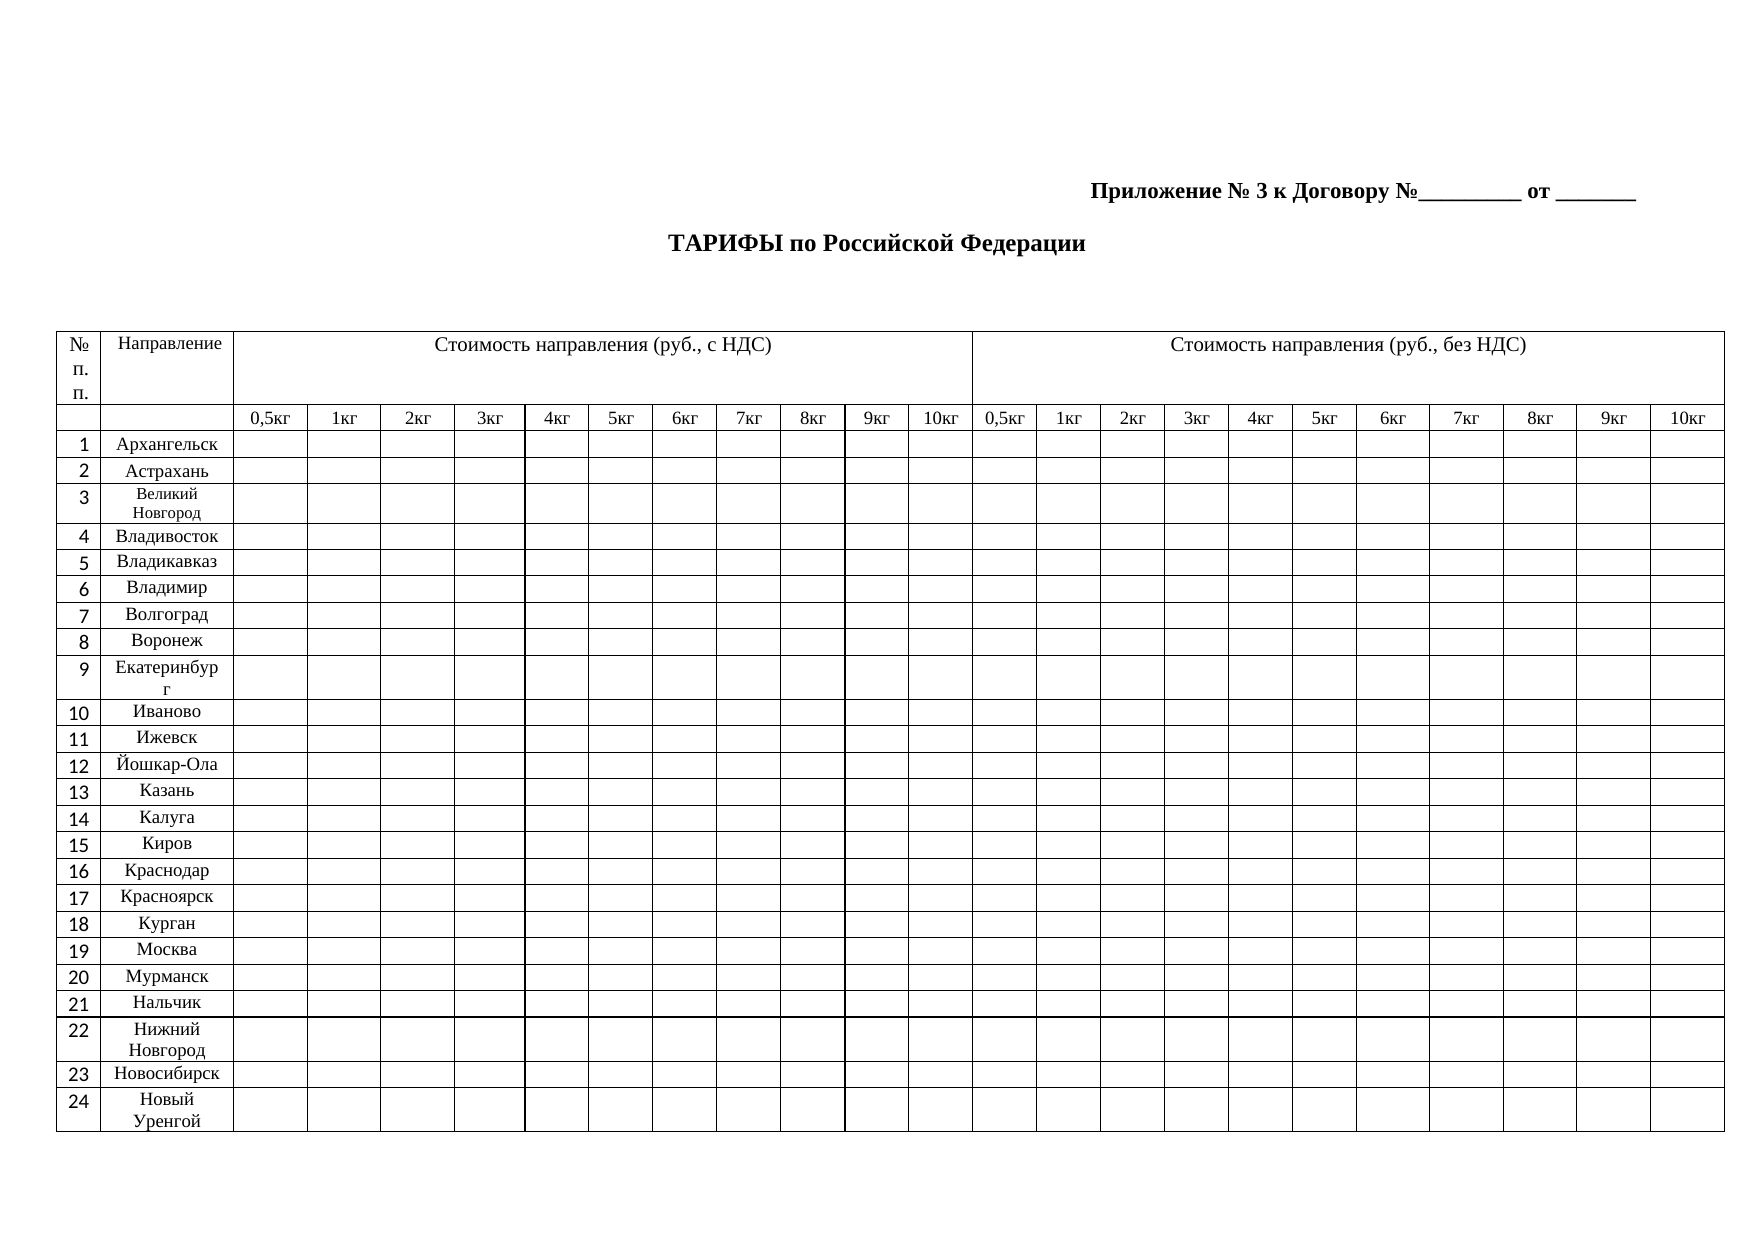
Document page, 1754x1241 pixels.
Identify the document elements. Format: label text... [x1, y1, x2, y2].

table_cell [234, 938, 307, 963]
table_cell [1101, 550, 1164, 575]
table_cell [781, 1062, 844, 1087]
table_cell [381, 1018, 454, 1061]
table_cell [526, 576, 588, 602]
table_cell [1229, 938, 1292, 963]
table_cell [1430, 726, 1503, 752]
table_cell [526, 832, 588, 858]
table_cell [1651, 806, 1724, 831]
table_cell 8кг [1504, 405, 1576, 430]
table_cell [1430, 603, 1503, 628]
table_cell [1651, 859, 1724, 884]
table_cell [234, 912, 307, 937]
table_cell [1577, 431, 1650, 457]
table_cell [1577, 484, 1650, 522]
table_cell [1651, 603, 1724, 628]
table_cell [526, 458, 588, 483]
table_cell [1037, 656, 1100, 699]
table_cell [1651, 1018, 1724, 1061]
table_cell [381, 431, 454, 457]
table_cell [381, 484, 454, 522]
table_cell [846, 779, 908, 805]
table_cell [653, 806, 716, 831]
table_cell [1101, 484, 1164, 522]
table_cell [1293, 700, 1356, 725]
table_cell [1430, 885, 1503, 911]
table_cell [717, 991, 780, 1016]
table_cell [381, 656, 454, 699]
table_cell [1229, 656, 1292, 699]
table_cell [973, 1088, 1036, 1131]
table_cell Новосибирск [101, 1062, 233, 1087]
table_cell [1165, 1062, 1228, 1087]
table_cell 9кг [846, 405, 908, 430]
table_cell [781, 885, 844, 911]
table_cell [1293, 779, 1356, 805]
table_cell [1229, 700, 1292, 725]
table_cell [973, 484, 1036, 522]
table_cell 0,5кг [973, 405, 1036, 430]
table_cell [1357, 965, 1429, 990]
table_cell [1165, 938, 1228, 963]
table_cell [653, 991, 716, 1016]
table_cell [653, 885, 716, 911]
table_cell [1357, 912, 1429, 937]
table_cell [1504, 603, 1576, 628]
table_cell [589, 938, 652, 963]
table_cell [234, 885, 307, 911]
table_cell [234, 458, 307, 483]
table_cell 9 [57, 656, 100, 699]
table_cell [1101, 1088, 1164, 1131]
table_cell [526, 965, 588, 990]
table_cell [1577, 629, 1650, 655]
table_cell Волгоград [101, 603, 233, 628]
table_cell [781, 912, 844, 937]
table_cell [1165, 484, 1228, 522]
table_cell [308, 991, 380, 1016]
table_cell [1037, 458, 1100, 483]
table_cell [846, 859, 908, 884]
table_cell [1037, 912, 1100, 937]
table_cell Киров [101, 832, 233, 858]
table_cell [781, 938, 844, 963]
table_cell [1101, 832, 1164, 858]
table_cell [1293, 1062, 1356, 1087]
table_cell [1577, 1018, 1650, 1061]
table_cell [308, 885, 380, 911]
table_cell [1651, 458, 1724, 483]
table_cell [526, 726, 588, 752]
table_cell [1165, 458, 1228, 483]
table_cell [781, 779, 844, 805]
table_cell [308, 912, 380, 937]
table_cell [653, 576, 716, 602]
table_cell [308, 938, 380, 963]
table_cell [308, 431, 380, 457]
table_cell [846, 991, 908, 1016]
table_cell [1293, 885, 1356, 911]
table_cell [653, 656, 716, 699]
table_cell [1293, 912, 1356, 937]
table_cell [1504, 885, 1576, 911]
table_cell [1577, 700, 1650, 725]
table_cell [717, 576, 780, 602]
table_cell Курган [101, 912, 233, 937]
table_cell [1504, 700, 1576, 725]
table_cell [909, 806, 972, 831]
table_cell [1577, 938, 1650, 963]
table_cell [1430, 656, 1503, 699]
table_cell Мурманск [101, 965, 233, 990]
table_cell [1229, 550, 1292, 575]
table_cell [1577, 550, 1650, 575]
table_cell [846, 603, 908, 628]
table_cell [781, 524, 844, 549]
table_cell 3кг [1165, 405, 1228, 430]
table_cell Новый Уренгой [101, 1088, 233, 1131]
table_cell [308, 576, 380, 602]
table_cell [455, 1018, 524, 1061]
table_cell [1357, 458, 1429, 483]
table_cell Великий Новгород [101, 484, 233, 522]
table_cell [308, 832, 380, 858]
table_cell 19 [57, 938, 100, 963]
table_cell [1504, 431, 1576, 457]
table_cell [846, 832, 908, 858]
table_cell [909, 726, 972, 752]
table_cell [717, 806, 780, 831]
table_cell [1430, 550, 1503, 575]
table_cell [381, 965, 454, 990]
table_cell 1 [57, 431, 100, 457]
table_cell [1165, 1018, 1228, 1061]
table_cell [653, 912, 716, 937]
table_cell [1504, 938, 1576, 963]
table_cell [1165, 779, 1228, 805]
table_cell [1229, 484, 1292, 522]
table_cell [1101, 603, 1164, 628]
table_cell [1504, 859, 1576, 884]
text ТАРИФЫ по Российской Федерации [118, 228, 1636, 257]
table_cell [717, 656, 780, 699]
table_cell [589, 431, 652, 457]
table_cell [1651, 832, 1724, 858]
table_cell [1577, 524, 1650, 549]
table_cell [589, 806, 652, 831]
table_cell [653, 965, 716, 990]
table_cell [973, 806, 1036, 831]
table_cell 5кг [1293, 405, 1356, 430]
table_cell [1430, 484, 1503, 522]
table_cell [1357, 431, 1429, 457]
table_cell [909, 656, 972, 699]
table_cell [1651, 726, 1724, 752]
table_cell [526, 550, 588, 575]
table_cell Иваново [101, 700, 233, 725]
table_cell [1430, 806, 1503, 831]
table_cell [717, 1062, 780, 1087]
table_cell [526, 885, 588, 911]
table_cell 16 [57, 859, 100, 884]
table_cell [234, 726, 307, 752]
table_cell [1037, 1062, 1100, 1087]
table_cell 2 [57, 458, 100, 483]
table_cell [234, 965, 307, 990]
table_cell [973, 779, 1036, 805]
table_cell [653, 524, 716, 549]
table_cell [909, 1062, 972, 1087]
table_cell [308, 524, 380, 549]
table_cell [381, 938, 454, 963]
table_cell 10кг [909, 405, 972, 430]
table_cell [909, 1088, 972, 1131]
table_cell 24 [57, 1088, 100, 1131]
table_cell [526, 859, 588, 884]
table_cell [1293, 726, 1356, 752]
table_cell [234, 1088, 307, 1131]
table_cell [653, 779, 716, 805]
table_cell Владивосток [101, 524, 233, 549]
table_cell [1357, 656, 1429, 699]
table_cell 2кг [1101, 405, 1164, 430]
table_cell [308, 753, 380, 778]
table_cell [1651, 912, 1724, 937]
table_cell 1кг [1037, 405, 1100, 430]
table_cell [1357, 991, 1429, 1016]
table_cell [1229, 806, 1292, 831]
table_cell [973, 726, 1036, 752]
table_cell [781, 965, 844, 990]
table_cell [1229, 629, 1292, 655]
table_cell [846, 629, 908, 655]
table_cell [909, 629, 972, 655]
table_cell [1577, 885, 1650, 911]
table_cell [1293, 753, 1356, 778]
table_cell [589, 859, 652, 884]
table_cell [589, 753, 652, 778]
table_cell [846, 965, 908, 990]
table_cell [308, 603, 380, 628]
table_cell [1651, 965, 1724, 990]
table_cell [1165, 885, 1228, 911]
table_cell [455, 938, 524, 963]
table_cell [1577, 859, 1650, 884]
table_cell [455, 629, 524, 655]
table_cell [1165, 576, 1228, 602]
table_cell [781, 603, 844, 628]
table_cell [455, 726, 524, 752]
table_cell Ижевск [101, 726, 233, 752]
table_cell [308, 859, 380, 884]
table_cell [717, 885, 780, 911]
table_cell [781, 726, 844, 752]
table_cell [973, 991, 1036, 1016]
table_cell [1037, 1088, 1100, 1131]
table_cell [1229, 1062, 1292, 1087]
table_cell 2кг [381, 405, 454, 430]
table_cell [1229, 912, 1292, 937]
table_cell [973, 576, 1036, 602]
table_cell [909, 484, 972, 522]
table_cell [1101, 779, 1164, 805]
table_cell 4кг [1229, 405, 1292, 430]
table_cell [781, 629, 844, 655]
table_cell [717, 832, 780, 858]
table_cell [1101, 991, 1164, 1016]
table_cell [1577, 603, 1650, 628]
table_cell [1037, 1018, 1100, 1061]
table_cell 9кг [1577, 405, 1650, 430]
table_cell [846, 938, 908, 963]
table_cell [1357, 1062, 1429, 1087]
table_cell [1577, 965, 1650, 990]
table_cell [308, 965, 380, 990]
table_cell [589, 550, 652, 575]
table_cell [846, 806, 908, 831]
table_cell [781, 431, 844, 457]
table_cell [1101, 431, 1164, 457]
table_cell [1651, 524, 1724, 549]
table_cell [1504, 629, 1576, 655]
table_cell [1165, 431, 1228, 457]
table_cell [1293, 965, 1356, 990]
table_cell [455, 603, 524, 628]
table_cell Владимир [101, 576, 233, 602]
table_cell [455, 965, 524, 990]
table_cell [846, 484, 908, 522]
table_cell 3кг [455, 405, 524, 430]
table_cell [1037, 779, 1100, 805]
table_cell [1229, 603, 1292, 628]
table_cell [1357, 885, 1429, 911]
table_cell [455, 458, 524, 483]
table_cell [1037, 700, 1100, 725]
table_cell [717, 726, 780, 752]
table_cell [381, 779, 454, 805]
table_cell [1037, 524, 1100, 549]
table_cell [1430, 779, 1503, 805]
table_cell [234, 550, 307, 575]
table_cell [526, 1018, 588, 1061]
table_cell [1293, 576, 1356, 602]
table_cell [1037, 576, 1100, 602]
table_cell [1293, 524, 1356, 549]
table_cell [1037, 832, 1100, 858]
table_cell [526, 484, 588, 522]
table_cell [1357, 603, 1429, 628]
table_cell [381, 991, 454, 1016]
table_cell [381, 832, 454, 858]
table_cell [846, 524, 908, 549]
table_cell [308, 806, 380, 831]
table_cell [1430, 1088, 1503, 1131]
table_cell [526, 603, 588, 628]
table_cell [846, 1088, 908, 1131]
table_cell [653, 458, 716, 483]
table_cell [1101, 885, 1164, 911]
table_cell [526, 1062, 588, 1087]
table_cell [1651, 991, 1724, 1016]
table_cell [234, 1018, 307, 1061]
table_cell [1165, 550, 1228, 575]
table_cell [909, 431, 972, 457]
table_cell [1229, 524, 1292, 549]
table_cell [381, 885, 454, 911]
table_cell [1165, 965, 1228, 990]
table_cell [1229, 1088, 1292, 1131]
table_cell [1504, 1018, 1576, 1061]
table_header Стоимость направления (руб., с НДС) [234, 332, 972, 404]
table_cell [781, 806, 844, 831]
table_cell [1651, 431, 1724, 457]
table_cell [1165, 806, 1228, 831]
table_cell [1293, 1018, 1356, 1061]
table_cell [717, 965, 780, 990]
table_cell Владикавказ [101, 550, 233, 575]
table_cell [1430, 991, 1503, 1016]
table_cell [973, 458, 1036, 483]
table_cell 22 [57, 1018, 100, 1061]
table_cell [973, 603, 1036, 628]
table_cell [973, 1018, 1036, 1061]
table_cell [589, 1088, 652, 1131]
table_cell [1165, 912, 1228, 937]
table_cell [1293, 859, 1356, 884]
table_cell [234, 1062, 307, 1087]
table_cell [1165, 991, 1228, 1016]
table_cell [526, 779, 588, 805]
table_cell [381, 576, 454, 602]
table_cell [1504, 458, 1576, 483]
table_cell [1504, 912, 1576, 937]
table_cell [1651, 779, 1724, 805]
table_cell [909, 912, 972, 937]
table_cell [1293, 603, 1356, 628]
table_cell [589, 603, 652, 628]
table_cell [973, 965, 1036, 990]
table_cell [455, 431, 524, 457]
table_cell [717, 550, 780, 575]
table_cell 7кг [717, 405, 780, 430]
table_cell [308, 726, 380, 752]
table_cell [1101, 656, 1164, 699]
table_cell [308, 484, 380, 522]
table_cell [1504, 832, 1576, 858]
table_cell [717, 912, 780, 937]
table_cell [909, 458, 972, 483]
table_cell [909, 965, 972, 990]
table_cell [1037, 991, 1100, 1016]
table_cell [846, 753, 908, 778]
table_cell [455, 753, 524, 778]
table_cell [1293, 1088, 1356, 1131]
table_cell [1577, 806, 1650, 831]
table_cell [1357, 1018, 1429, 1061]
table_cell [1651, 885, 1724, 911]
table_cell [1577, 576, 1650, 602]
table_cell [381, 458, 454, 483]
table_cell [653, 603, 716, 628]
table_cell Йошкар-Ола [101, 753, 233, 778]
table_cell [589, 1018, 652, 1061]
table_cell [1293, 656, 1356, 699]
table_cell [455, 806, 524, 831]
table_cell [1357, 859, 1429, 884]
table_cell [1504, 1088, 1576, 1131]
table_cell [717, 524, 780, 549]
table_cell [1101, 629, 1164, 655]
table_cell [1101, 1062, 1164, 1087]
table_cell [1430, 938, 1503, 963]
table_cell [455, 576, 524, 602]
table_cell [381, 700, 454, 725]
table_cell [781, 576, 844, 602]
table_cell [381, 1062, 454, 1087]
table_cell 6кг [653, 405, 716, 430]
table_cell [1577, 656, 1650, 699]
table_cell [381, 912, 454, 937]
table_cell 0,5кг [234, 405, 307, 430]
table_cell [973, 629, 1036, 655]
table_cell [909, 885, 972, 911]
table_cell Екатеринбург [101, 656, 233, 699]
table_cell [973, 859, 1036, 884]
table_cell [381, 524, 454, 549]
table_cell [909, 753, 972, 778]
table_cell 5кг [589, 405, 652, 430]
table_cell [1651, 753, 1724, 778]
table_cell [1101, 859, 1164, 884]
table_cell [1504, 965, 1576, 990]
table_cell [1430, 912, 1503, 937]
table_cell [1430, 965, 1503, 990]
table_cell [1101, 912, 1164, 937]
table_cell 15 [57, 832, 100, 858]
table_cell [526, 753, 588, 778]
table_cell [846, 912, 908, 937]
table_cell Архангельск [101, 431, 233, 457]
table_cell [234, 484, 307, 522]
table_cell [1293, 629, 1356, 655]
table_cell [653, 431, 716, 457]
table_cell [1101, 700, 1164, 725]
table_cell [234, 832, 307, 858]
table_cell [846, 576, 908, 602]
table_cell [455, 859, 524, 884]
table_cell [1651, 484, 1724, 522]
table_cell 1кг [308, 405, 380, 430]
table_cell [717, 938, 780, 963]
table_cell [1504, 484, 1576, 522]
table_cell 6 [57, 576, 100, 602]
table_cell [234, 753, 307, 778]
table_cell [589, 965, 652, 990]
table_cell [381, 1088, 454, 1131]
table_cell [1430, 753, 1503, 778]
table_cell [308, 1088, 380, 1131]
table_cell [653, 938, 716, 963]
table_cell [1293, 458, 1356, 483]
table_cell [1037, 938, 1100, 963]
table_cell 12 [57, 753, 100, 778]
table_cell [1229, 431, 1292, 457]
table_cell [1101, 1018, 1164, 1061]
table_cell [1101, 753, 1164, 778]
table_cell [455, 484, 524, 522]
table_cell [1504, 576, 1576, 602]
table_cell 11 [57, 726, 100, 752]
table_cell [1504, 1062, 1576, 1087]
table_cell [781, 656, 844, 699]
table_cell [973, 524, 1036, 549]
table_cell [455, 779, 524, 805]
table_cell [653, 1018, 716, 1061]
table_cell [717, 859, 780, 884]
table_cell [1430, 576, 1503, 602]
table_cell [909, 524, 972, 549]
table_cell [717, 1088, 780, 1131]
table_cell [381, 603, 454, 628]
table_cell [1651, 700, 1724, 725]
table_cell 13 [57, 779, 100, 805]
table_cell [973, 656, 1036, 699]
table_cell [909, 576, 972, 602]
table_cell [909, 700, 972, 725]
table_cell [381, 550, 454, 575]
table_cell [1357, 550, 1429, 575]
table_cell [846, 885, 908, 911]
table_cell [781, 484, 844, 522]
table_cell [1577, 753, 1650, 778]
table_cell [308, 458, 380, 483]
table_cell [781, 832, 844, 858]
table_cell [234, 629, 307, 655]
table_cell [717, 700, 780, 725]
table_cell [973, 431, 1036, 457]
table_cell [455, 832, 524, 858]
table_cell [1357, 524, 1429, 549]
table_cell [1430, 524, 1503, 549]
text Приложение № 3 к Договору №_________ от _______ [118, 177, 1636, 203]
table_cell [1037, 431, 1100, 457]
table_cell [308, 1018, 380, 1061]
table_cell [455, 991, 524, 1016]
table_cell [589, 576, 652, 602]
table_cell [234, 524, 307, 549]
table_cell [1357, 753, 1429, 778]
table_cell [1165, 700, 1228, 725]
table_cell [1229, 991, 1292, 1016]
table_cell [1293, 484, 1356, 522]
table_cell [717, 484, 780, 522]
table_cell [308, 779, 380, 805]
table_cell [1430, 832, 1503, 858]
table_cell [846, 550, 908, 575]
table_cell [1101, 524, 1164, 549]
table_cell [589, 1062, 652, 1087]
table_cell [973, 938, 1036, 963]
table_cell Калуга [101, 806, 233, 831]
table_cell 20 [57, 965, 100, 990]
table_cell [526, 938, 588, 963]
table_cell [1101, 965, 1164, 990]
table_cell [455, 656, 524, 699]
table_cell [1165, 726, 1228, 752]
table_cell [1430, 629, 1503, 655]
table_cell [234, 700, 307, 725]
table_cell [909, 779, 972, 805]
table_cell [653, 700, 716, 725]
table_cell [1037, 753, 1100, 778]
table_cell [1357, 726, 1429, 752]
table_cell [1229, 576, 1292, 602]
table_cell [1651, 1062, 1724, 1087]
table_cell [846, 1062, 908, 1087]
table_cell [1651, 938, 1724, 963]
table_cell [1229, 832, 1292, 858]
table_cell [308, 1062, 380, 1087]
table_cell [57, 405, 100, 430]
table_cell [234, 431, 307, 457]
table_cell [381, 726, 454, 752]
table_cell [717, 629, 780, 655]
table_cell [1651, 576, 1724, 602]
table_cell [1101, 726, 1164, 752]
table_header Направление [101, 332, 233, 404]
table_cell Казань [101, 779, 233, 805]
table_cell [1165, 656, 1228, 699]
table_cell [1357, 484, 1429, 522]
table_header Стоимость направления (руб., без НДС) [973, 332, 1724, 404]
table_header № п.п. [57, 332, 100, 404]
table_cell [1229, 1018, 1292, 1061]
table_cell [455, 700, 524, 725]
table_cell [1293, 832, 1356, 858]
table_cell [973, 700, 1036, 725]
table_cell 6кг [1357, 405, 1429, 430]
table_cell [1229, 458, 1292, 483]
table_cell [781, 458, 844, 483]
table_cell [1577, 912, 1650, 937]
table_cell [846, 726, 908, 752]
table_cell [455, 550, 524, 575]
table_cell [717, 431, 780, 457]
table_cell [1577, 1062, 1650, 1087]
table_cell [455, 885, 524, 911]
table_cell [1101, 458, 1164, 483]
table_cell [653, 832, 716, 858]
table_cell [653, 726, 716, 752]
table_cell 8кг [781, 405, 844, 430]
table_cell Краснодар [101, 859, 233, 884]
table_cell [1357, 832, 1429, 858]
table_cell 21 [57, 991, 100, 1016]
table_cell 10 [57, 700, 100, 725]
table_cell [1504, 753, 1576, 778]
table_cell [1165, 524, 1228, 549]
table_cell [234, 656, 307, 699]
table_cell [1165, 629, 1228, 655]
table_cell [1037, 859, 1100, 884]
table_cell [1037, 603, 1100, 628]
table_cell [526, 629, 588, 655]
table_cell [1037, 806, 1100, 831]
table_cell [1229, 726, 1292, 752]
table_cell Астрахань [101, 458, 233, 483]
table_cell [1430, 431, 1503, 457]
table_cell [1037, 726, 1100, 752]
table_cell [781, 1088, 844, 1131]
table_cell [308, 629, 380, 655]
table_cell Красноярск [101, 885, 233, 911]
table_cell [526, 806, 588, 831]
table_cell [526, 912, 588, 937]
table_cell 23 [57, 1062, 100, 1087]
table_cell [909, 603, 972, 628]
table_cell [589, 656, 652, 699]
table_cell [1504, 524, 1576, 549]
table_cell [455, 1088, 524, 1131]
table_cell [526, 656, 588, 699]
table_cell [1357, 1088, 1429, 1131]
table_cell [1430, 458, 1503, 483]
table_cell [589, 832, 652, 858]
table_cell [455, 912, 524, 937]
table_cell [846, 1018, 908, 1061]
table_cell [781, 550, 844, 575]
table_cell [1037, 885, 1100, 911]
table_cell [1651, 550, 1724, 575]
table_cell [381, 806, 454, 831]
table_cell [1229, 885, 1292, 911]
table_cell [1357, 700, 1429, 725]
table_cell Воронеж [101, 629, 233, 655]
table_cell [653, 1088, 716, 1131]
table_cell [1293, 938, 1356, 963]
table_cell [589, 700, 652, 725]
table_cell [846, 431, 908, 457]
table_cell [1504, 656, 1576, 699]
table_cell [589, 629, 652, 655]
table_cell [1229, 753, 1292, 778]
table_cell [717, 1018, 780, 1061]
table_cell [589, 779, 652, 805]
table_cell [234, 603, 307, 628]
table_cell 8 [57, 629, 100, 655]
table_cell 3 [57, 484, 100, 522]
table_cell [234, 859, 307, 884]
table_cell [1229, 779, 1292, 805]
table_cell [1165, 603, 1228, 628]
table_cell [234, 779, 307, 805]
table_cell [1037, 550, 1100, 575]
table_cell [1165, 1088, 1228, 1131]
table_cell [1101, 938, 1164, 963]
table_cell [381, 753, 454, 778]
table_cell [526, 431, 588, 457]
table_cell [1577, 779, 1650, 805]
table_cell [717, 603, 780, 628]
table_cell [526, 991, 588, 1016]
table_cell [1577, 458, 1650, 483]
table_cell [973, 912, 1036, 937]
table_cell [846, 700, 908, 725]
table_cell [234, 806, 307, 831]
table_cell [973, 885, 1036, 911]
table_cell [1504, 806, 1576, 831]
table_cell [781, 991, 844, 1016]
table_cell Нижний Новгород [101, 1018, 233, 1061]
table_cell [1293, 806, 1356, 831]
table_cell [1357, 938, 1429, 963]
table_cell [1651, 1088, 1724, 1131]
table_cell [1430, 700, 1503, 725]
table_cell [1229, 965, 1292, 990]
table_cell [653, 753, 716, 778]
table_cell [653, 859, 716, 884]
table_cell [1165, 753, 1228, 778]
table_cell [653, 550, 716, 575]
table_cell [653, 484, 716, 522]
table_cell [1037, 629, 1100, 655]
table_cell [1504, 779, 1576, 805]
table_cell [381, 629, 454, 655]
table_cell 7кг [1430, 405, 1503, 430]
table_cell [1293, 991, 1356, 1016]
table_cell [1037, 965, 1100, 990]
table_cell [1037, 484, 1100, 522]
table_cell [308, 550, 380, 575]
table_cell [1577, 726, 1650, 752]
table_cell [973, 1062, 1036, 1087]
table_cell [589, 912, 652, 937]
table_cell [1577, 1088, 1650, 1131]
table_cell [1577, 832, 1650, 858]
table_cell 4 [57, 524, 100, 549]
table_cell [589, 524, 652, 549]
table_cell [1357, 629, 1429, 655]
table_cell [781, 1018, 844, 1061]
table_cell [717, 753, 780, 778]
table_cell [781, 700, 844, 725]
table_cell [909, 550, 972, 575]
table_cell [909, 1018, 972, 1061]
table_cell [1651, 656, 1724, 699]
table_cell [909, 991, 972, 1016]
table_cell [234, 576, 307, 602]
table_cell [1430, 1062, 1503, 1087]
table_cell [308, 700, 380, 725]
table_cell [1165, 832, 1228, 858]
table_cell [846, 656, 908, 699]
table_cell [308, 656, 380, 699]
table_cell [1430, 1018, 1503, 1061]
table_cell [909, 832, 972, 858]
table_cell [1229, 859, 1292, 884]
table_cell [455, 524, 524, 549]
table_cell [526, 524, 588, 549]
table_cell [1577, 991, 1650, 1016]
table_cell [1101, 806, 1164, 831]
table_cell [973, 832, 1036, 858]
table_cell 5 [57, 550, 100, 575]
table_cell [1293, 431, 1356, 457]
table_cell 17 [57, 885, 100, 911]
table_cell [589, 458, 652, 483]
table_cell [455, 1062, 524, 1087]
table_cell [589, 885, 652, 911]
table_cell [973, 550, 1036, 575]
table_cell [846, 458, 908, 483]
table_cell [973, 753, 1036, 778]
table_cell [381, 859, 454, 884]
table_cell [234, 991, 307, 1016]
table_cell 14 [57, 806, 100, 831]
table_cell [1504, 550, 1576, 575]
table_cell [526, 1088, 588, 1131]
table_cell [1165, 859, 1228, 884]
table_cell 4кг [526, 405, 588, 430]
table_cell [653, 629, 716, 655]
table_cell [1357, 576, 1429, 602]
table_cell [781, 859, 844, 884]
table_cell [526, 700, 588, 725]
table_cell [717, 458, 780, 483]
table_cell Нальчик [101, 991, 233, 1016]
table_cell [1504, 991, 1576, 1016]
table_cell [909, 859, 972, 884]
table_cell [653, 1062, 716, 1087]
table_cell [589, 991, 652, 1016]
table_cell [1504, 726, 1576, 752]
table_cell [101, 405, 233, 430]
table_cell [1430, 859, 1503, 884]
table_cell 18 [57, 912, 100, 937]
table_cell [589, 484, 652, 522]
table_cell [781, 753, 844, 778]
table_cell [1101, 576, 1164, 602]
table_cell [1293, 550, 1356, 575]
table_cell 7 [57, 603, 100, 628]
table_cell [589, 726, 652, 752]
table_cell [1357, 779, 1429, 805]
table_cell [717, 779, 780, 805]
table_cell [909, 938, 972, 963]
table_cell Москва [101, 938, 233, 963]
table_cell [1357, 806, 1429, 831]
table_cell [1651, 629, 1724, 655]
table_cell 10кг [1651, 405, 1724, 430]
